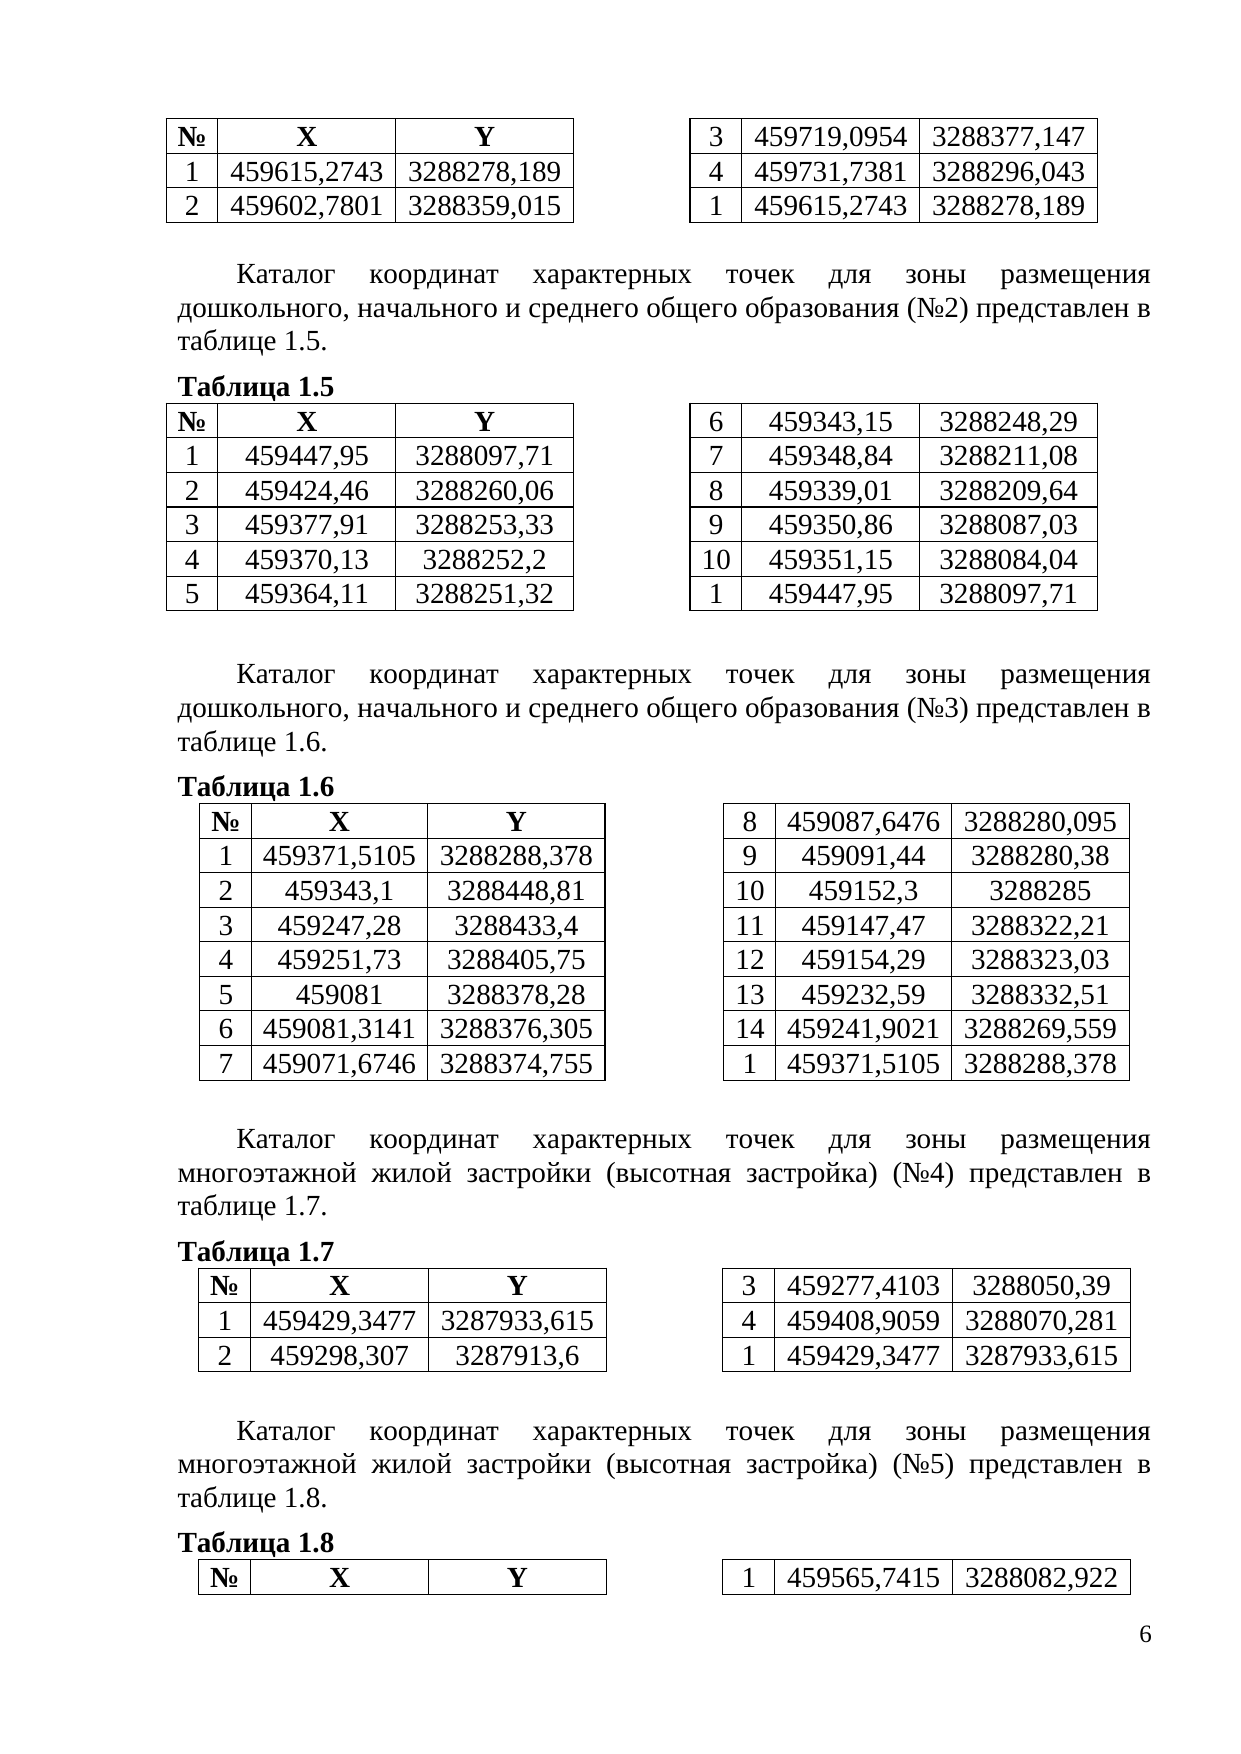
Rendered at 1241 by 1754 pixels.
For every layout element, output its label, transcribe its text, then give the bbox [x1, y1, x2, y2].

text Таблица 1.6 [177, 769, 1152, 803]
table_cell 459348,84 [742, 438, 919, 472]
table_cell 1 [167, 154, 217, 187]
table_cell 459154,29 [776, 942, 951, 976]
table_cell 3288374,755 [428, 1046, 604, 1079]
table_cell 3288269,559 [952, 1011, 1129, 1045]
table_cell 2 [167, 188, 217, 222]
table_header Y [428, 804, 604, 837]
table_cell 459298,307 [251, 1338, 428, 1371]
table_cell 9 [691, 508, 741, 541]
table_cell 2 [199, 1338, 250, 1371]
table_cell 3288248,29 [920, 404, 1097, 437]
table_cell 3288050,39 [953, 1269, 1130, 1302]
table_header № [199, 1560, 250, 1594]
table_cell 14 [724, 1011, 775, 1045]
table_cell 459339,01 [742, 473, 919, 506]
table_cell 459615,2743 [742, 188, 919, 222]
table_cell 4 [691, 154, 741, 187]
table_cell 1 [199, 1303, 250, 1337]
table_cell 3288280,095 [952, 804, 1129, 837]
table_cell 459251,73 [252, 942, 427, 976]
table_cell 459377,91 [218, 508, 395, 541]
table_cell 10 [691, 542, 741, 576]
table_cell 459371,5105 [252, 839, 427, 872]
table_cell 8 [724, 804, 775, 837]
table_cell 3288209,64 [920, 473, 1097, 506]
table_cell 459277,4103 [775, 1269, 952, 1302]
table_cell 11 [724, 908, 775, 941]
table_cell 3288087,03 [920, 508, 1097, 541]
table_cell 459447,95 [742, 577, 919, 610]
table_cell 3288253,33 [396, 508, 573, 541]
table_cell 1 [723, 1338, 774, 1371]
table_cell 459731,7381 [742, 154, 919, 187]
table_cell 1 [691, 577, 741, 610]
table_cell 459247,28 [252, 908, 427, 941]
text Таблица 1.5 [177, 369, 1152, 403]
table_cell 10 [724, 873, 775, 907]
table_header X [252, 804, 427, 837]
table_cell 3287933,615 [429, 1303, 606, 1337]
table_cell 459232,59 [776, 977, 951, 1010]
table_cell 3 [200, 908, 251, 941]
table_cell 3288405,75 [428, 942, 604, 976]
table_cell 459147,47 [776, 908, 951, 941]
table_cell 12 [724, 942, 775, 976]
table_cell 3 [167, 508, 217, 541]
table_cell 459343,1 [252, 873, 427, 907]
table_cell 3288097,71 [920, 577, 1097, 610]
table_cell 459343,15 [742, 404, 919, 437]
table_cell 3287933,615 [953, 1338, 1130, 1371]
table_cell 3288070,281 [953, 1303, 1130, 1337]
table_cell 459364,11 [218, 577, 395, 610]
table_header № [200, 804, 251, 837]
table_cell 3287913,6 [429, 1338, 606, 1371]
table_cell 459351,15 [742, 542, 919, 576]
table_cell 3288278,189 [920, 188, 1097, 222]
table_cell 2 [167, 473, 217, 506]
table_cell 3288448,81 [428, 873, 604, 907]
table_cell 3288323,03 [952, 942, 1129, 976]
table_header Y [429, 1560, 606, 1594]
table_cell 459429,3477 [775, 1338, 952, 1371]
table_header X [251, 1560, 428, 1594]
table_cell 6 [200, 1011, 251, 1045]
text Каталог координат характерных точек для зоны размещения многоэтажной жилой застройки (высотная застройка) (№4) представлен в таблице 1.7. [177, 1121, 1152, 1222]
table_cell 4 [723, 1303, 774, 1337]
table_cell 459071,6746 [252, 1046, 427, 1079]
table_header X [218, 119, 395, 153]
table_cell 9 [724, 839, 775, 872]
table_cell 459152,3 [776, 873, 951, 907]
table_cell 3288280,38 [952, 839, 1129, 872]
table_cell 7 [200, 1046, 251, 1079]
table_cell 13 [724, 977, 775, 1010]
text Каталог координат характерных точек для зоны размещения многоэтажной жилой застройки (высотная застройка) (№5) представлен в таблице 1.8. [177, 1413, 1152, 1513]
text Таблица 1.7 [177, 1234, 1152, 1267]
table_cell 5 [167, 577, 217, 610]
table_cell 459370,13 [218, 542, 395, 576]
table_cell 459087,6476 [776, 804, 951, 837]
table_header Y [396, 119, 573, 153]
table_cell 3288322,21 [952, 908, 1129, 941]
table_cell 3288082,922 [953, 1560, 1130, 1594]
table_cell 2 [200, 873, 251, 907]
table_cell 3288377,147 [920, 119, 1097, 153]
table_cell 459081 [252, 977, 427, 1010]
table_cell 459719,0954 [742, 119, 919, 153]
table_cell 3288376,305 [428, 1011, 604, 1045]
table_cell 3288252,2 [396, 542, 573, 576]
text Таблица 1.8 [177, 1526, 1152, 1559]
table_header Y [429, 1269, 606, 1302]
table_cell 459371,5105 [776, 1046, 951, 1079]
table_header № [167, 404, 217, 437]
table_cell 3288084,04 [920, 542, 1097, 576]
text Каталог координат характерных точек для зоны размещения дошкольного, начального и среднего общего образования (№2) представлен в таблице 1.5. [177, 256, 1152, 357]
table_cell 459350,86 [742, 508, 919, 541]
table_cell 459602,7801 [218, 188, 395, 222]
table_cell 459241,9021 [776, 1011, 951, 1045]
table_header X [218, 404, 395, 437]
table_cell 3288288,378 [952, 1046, 1129, 1079]
table_cell 459424,46 [218, 473, 395, 506]
table_cell 6 [691, 404, 741, 437]
table_cell 3288211,08 [920, 438, 1097, 472]
table_cell 459091,44 [776, 839, 951, 872]
table_cell 3288278,189 [396, 154, 573, 187]
table_cell 3288285 [952, 873, 1129, 907]
table_cell 7 [691, 438, 741, 472]
table_cell 459408,9059 [775, 1303, 952, 1337]
table_cell 3288288,378 [428, 839, 604, 872]
table_cell 3288359,015 [396, 188, 573, 222]
table_header № [199, 1269, 250, 1302]
table_cell 3288296,043 [920, 154, 1097, 187]
table_cell 3288433,4 [428, 908, 604, 941]
table_cell 459081,3141 [252, 1011, 427, 1045]
table_cell 459615,2743 [218, 154, 395, 187]
table_cell 3288332,51 [952, 977, 1129, 1010]
table_cell 4 [200, 942, 251, 976]
table_cell 8 [691, 473, 741, 506]
table_cell 3288097,71 [396, 438, 573, 472]
table_cell 1 [723, 1560, 774, 1594]
table_header X [251, 1269, 428, 1302]
table_cell 3288260,06 [396, 473, 573, 506]
table_cell 5 [200, 977, 251, 1010]
table_cell 3 [691, 119, 741, 153]
text Каталог координат характерных точек для зоны размещения дошкольного, начального и среднего общего образования (№3) представлен в таблице 1.6. [177, 657, 1152, 757]
table_cell 459429,3477 [251, 1303, 428, 1337]
table_header № [167, 119, 217, 153]
table_cell 1 [167, 438, 217, 472]
table_header Y [396, 404, 573, 437]
table_cell 3 [723, 1269, 774, 1302]
table_cell 1 [691, 188, 741, 222]
table_cell 3288251,32 [396, 577, 573, 610]
table_cell 4 [167, 542, 217, 576]
table_cell 1 [200, 839, 251, 872]
table_cell 3288378,28 [428, 977, 604, 1010]
table_cell 459565,7415 [775, 1560, 952, 1594]
table_cell 1 [724, 1046, 775, 1079]
table_cell 459447,95 [218, 438, 395, 472]
